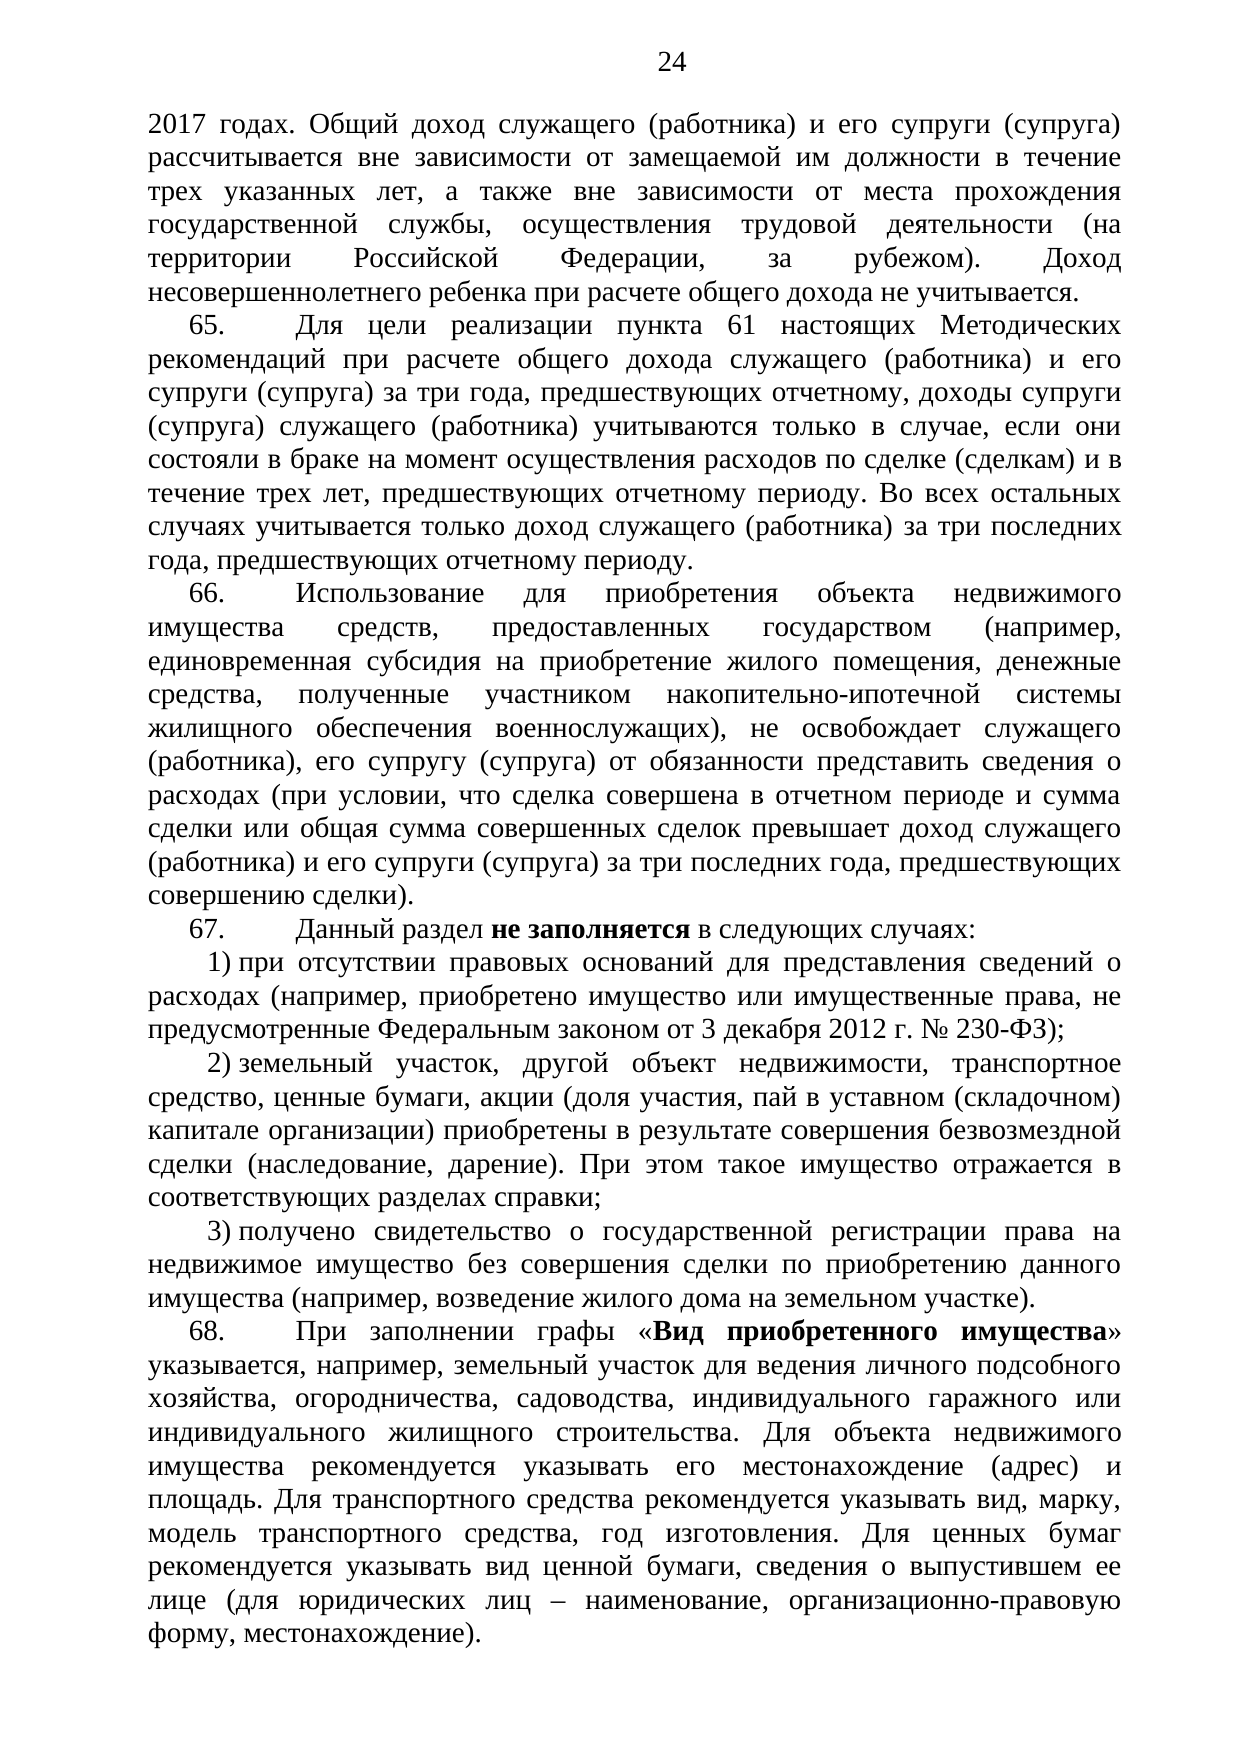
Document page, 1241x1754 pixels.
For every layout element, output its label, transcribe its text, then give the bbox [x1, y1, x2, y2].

list При заполнении графы «Вид приобретенного имущества» указывается, например, земельный участок для ведения личного подсобного хозяйства, огородничества, садоводства, индивидуального гаражного или индивидуального жилищного строительства. Для объекта недвижимого имущества рекомендуется указывать его местонахождение (адрес) и площадь. Для транспортного средства рекомендуется указывать вид, марку, модель транспортного средства, год изготовления. Для ценных бумаг рекомендуется указывать вид ценной бумаги, сведения о выпустившем ее лице (для юридических лиц – наименование, организационно-правовую форму, местонахождение). [148, 1313, 1122, 1649]
list Для цели реализации пункта 61 настоящих Методических рекомендаций при расчете общего дохода служащего (работника) и его супруги (супруга) за три года, предшествующих отчетному, доходы супруги (супруга) служащего (работника) учитываются только в случае, если они состояли в браке на момент осуществления расходов по сделке (сделкам) и в течение трех лет, предшествующих отчетному периоду. Во всех остальных случаях учитывается только доход служащего (работника) за три последних года, предшествующих отчетному периоду. [148, 307, 1122, 576]
list Данный раздел не заполняется в следующих случаях: [148, 911, 1122, 944]
list Использование для приобретения объекта недвижимого имущества средств, предоставленных государством (например, единовременная субсидия на приобретение жилого помещения, денежные средства, полученные участником накопительно-ипотечной системы жилищного обеспечения военнослужащих), не освобождает служащего (работника), его супругу (супруга) от обязанности представить сведения о расходах (при условии, что сделка совершена в отчетном периоде и сумма сделки или общая сумма совершенных сделок превышает доход служащего (работника) и его супруги (супруга) за три последних года, предшествующих совершению сделки). [148, 576, 1122, 911]
text 2) земельный участок, другой объект недвижимости, транспортное средство, ценные бумаги, акции (доля участия, пай в уставном (складочном) капитале организации) приобретены в результате совершения безвозмездной сделки (наследование, дарение). При этом такое имущество отражается в соответствующих разделах справки; [148, 1045, 1122, 1213]
list 1) при отсутствии правовых оснований для представления сведений о расходах (например, приобретено имущество или имущественные права, не предусмотренные Федеральным законом от 3 декабря 2012 г. № 230-ФЗ); [148, 944, 1122, 1045]
text 3) получено свидетельство о государственной регистрации права на недвижимое имущество без совершения сделки по приобретению данного имущества (например, возведение жилого дома на земельном участке). [148, 1213, 1122, 1313]
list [148, 106, 1122, 307]
